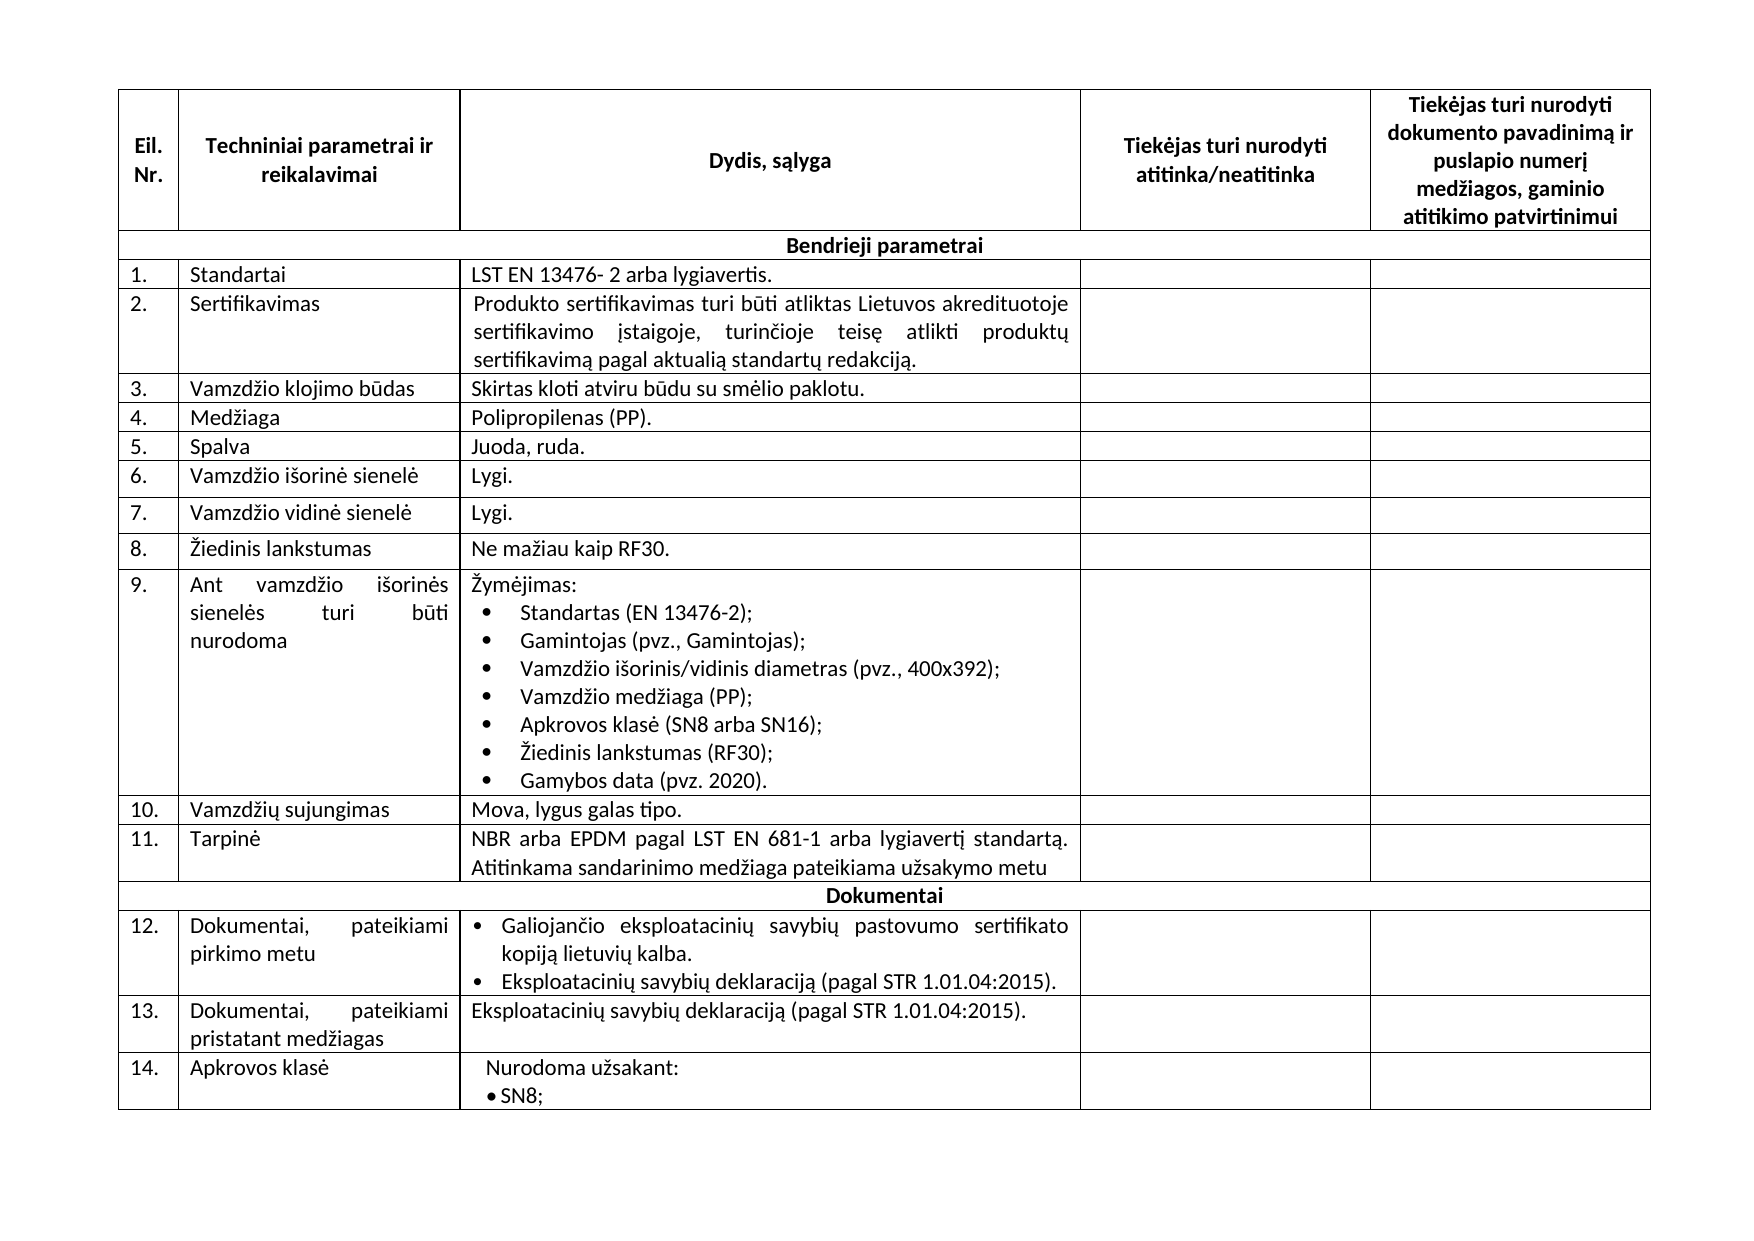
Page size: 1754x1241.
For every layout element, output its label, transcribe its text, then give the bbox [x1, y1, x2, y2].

table_cell [1371, 432, 1650, 460]
table_cell [1371, 403, 1650, 431]
table_cell [119, 825, 178, 881]
table_cell [119, 1053, 178, 1109]
table_cell Mova, lygus galas tipo. [461, 796, 1080, 823]
table_cell [119, 260, 178, 288]
table_cell [119, 570, 178, 794]
table_cell Standartai [179, 260, 459, 288]
table_cell Sertifikavimas [179, 289, 459, 373]
table_cell [1081, 260, 1370, 288]
table_cell Dokumentai, pateikiami pristatant medžiagas [179, 996, 459, 1052]
table_cell Skirtas kloti atviru būdu su smėlio paklotu. [461, 374, 1080, 402]
table_cell Eksploatacinių savybių deklaraciją (pagal STR 1.01.04:2015). [461, 996, 1080, 1052]
table_cell [1371, 260, 1650, 288]
table_cell [1081, 498, 1370, 533]
table_cell [1081, 403, 1370, 431]
table_cell Žymėjimas: Standartas (EN 13476-2); Gamintojas (pvz., Gamintojas); Vamzdžio išorinis/vidinis diametras (pvz., 400x392); Vamzdžio medžiaga (PP); Apkrovos klasė (SN8 arba SN16); Žiedinis lankstumas (RF30); Gamybos data (pvz. 2020). [461, 570, 1080, 794]
table_cell [119, 911, 178, 995]
table_cell Apkrovos klasė [179, 1053, 459, 1109]
table_cell [1371, 498, 1650, 533]
table_cell [1371, 374, 1650, 402]
table_cell Produkto sertifikavimas turi būti atliktas Lietuvos akredituotoje sertifikavimo įstaigoje, turinčioje teisę atlikti produktų sertifikavimą pagal aktualią standartų redakciją. [461, 289, 1080, 373]
table_header Techniniai parametrai ir reikalavimai [179, 90, 459, 230]
table_cell Ant vamzdžio išorinės sienelės turi būti nurodoma [179, 570, 459, 794]
table_cell [1371, 570, 1650, 794]
table_cell [119, 534, 178, 569]
table_cell Dokumentai [119, 882, 1650, 910]
table_cell Spalva [179, 432, 459, 460]
table_cell [1371, 825, 1650, 881]
table_header Eil. Nr. [119, 90, 178, 230]
table_cell [1371, 461, 1650, 497]
table_header Tiekėjas turi nurodyti dokumento pavadinimą ir puslapio numerį medžiagos, gaminio atitikimo patvirtinimui [1371, 90, 1650, 230]
table_cell Ne mažiau kaip RF30. [461, 534, 1080, 569]
table_cell [1081, 996, 1370, 1052]
table_cell NBR arba EPDM pagal LST EN 681-1 arba lygiavertį standartą. Atitinkama sandarinimo medžiaga pateikiama užsakymo metu [461, 825, 1080, 881]
table_cell Vamzdžio išorinė sienelė [179, 461, 459, 497]
table_cell Bendrieji parametrai [119, 231, 1650, 259]
table_cell [1081, 461, 1370, 497]
table_cell [1371, 1053, 1650, 1109]
table_cell [119, 374, 178, 402]
table_cell [1081, 374, 1370, 402]
table_cell [1371, 289, 1650, 373]
table_cell [119, 796, 178, 823]
table_cell Polipropilenas (PP). [461, 403, 1080, 431]
table_cell Žiedinis lankstumas [179, 534, 459, 569]
table_cell Dokumentai, pateikiami pirkimo metu [179, 911, 459, 995]
table_cell [1371, 911, 1650, 995]
table_cell [1081, 432, 1370, 460]
table_cell Tarpinė [179, 825, 459, 881]
table_cell [119, 461, 178, 497]
table_cell [1081, 534, 1370, 569]
table_cell [1081, 911, 1370, 995]
table_cell [1371, 534, 1650, 569]
table_cell [1081, 825, 1370, 881]
table_cell Vamzdžio vidinė sienelė [179, 498, 459, 533]
table_cell Lygi. [461, 461, 1080, 497]
table_cell Lygi. [461, 498, 1080, 533]
table_cell Juoda, ruda. [461, 432, 1080, 460]
table_header Dydis, sąlyga [461, 90, 1080, 230]
table_cell [1371, 996, 1650, 1052]
table_cell Medžiaga [179, 403, 459, 431]
table_cell [1081, 570, 1370, 794]
table_cell [1081, 1053, 1370, 1109]
table_cell Galiojančio eksploatacinių savybių pastovumo sertifikato kopiją lietuvių kalba. Eksploatacinių savybių deklaraciją (pagal STR 1.01.04:2015). [461, 911, 1080, 995]
table_cell [119, 432, 178, 460]
table_cell LST EN 13476- 2 arba lygiavertis. [461, 260, 1080, 288]
table_cell [1371, 796, 1650, 823]
table_cell Vamzdžio klojimo būdas [179, 374, 459, 402]
table_header Tiekėjas turi nurodyti atitinka/neatitinka [1081, 90, 1370, 230]
table_cell [119, 403, 178, 431]
table_cell [119, 289, 178, 373]
table_cell Vamzdžių sujungimas [179, 796, 459, 823]
table_cell [119, 996, 178, 1052]
table_cell [1081, 796, 1370, 823]
table_cell [119, 498, 178, 533]
table_cell [1081, 289, 1370, 373]
